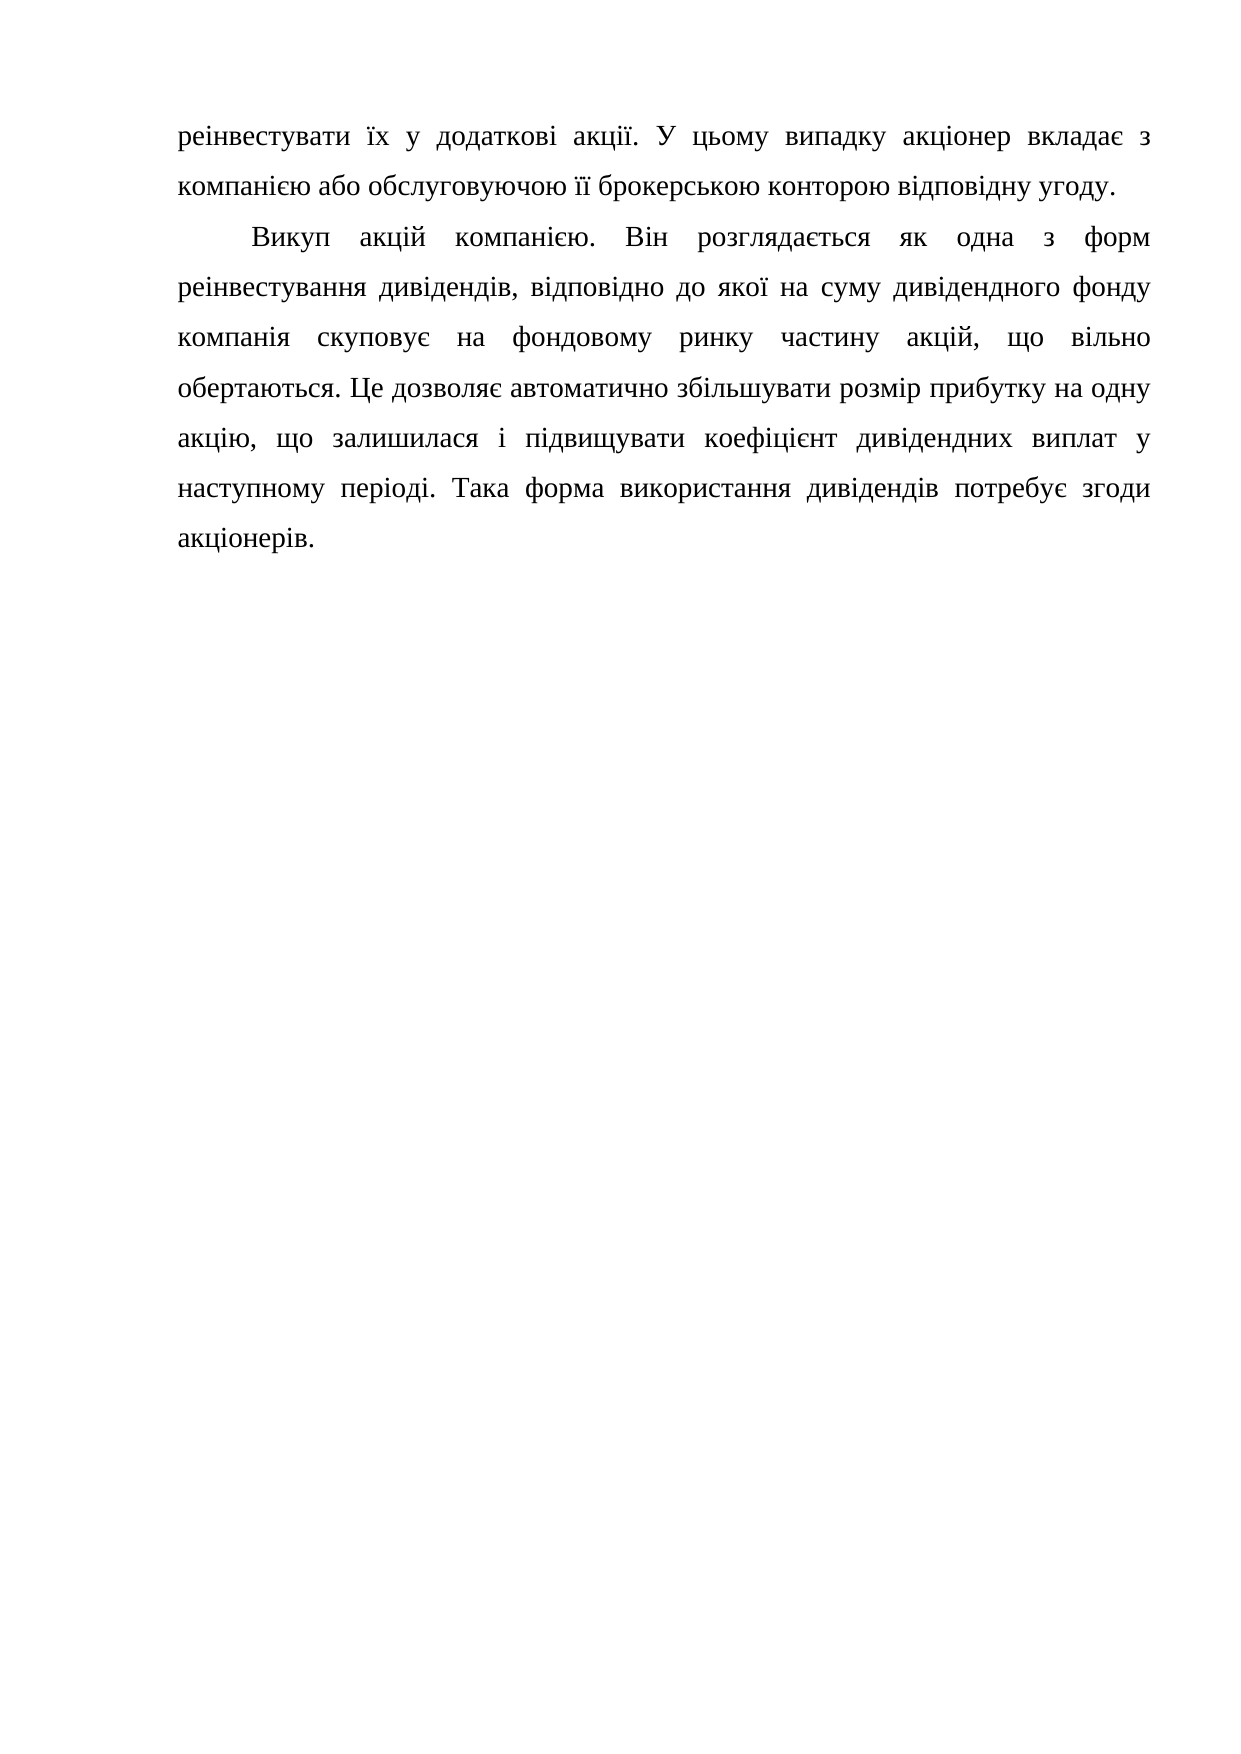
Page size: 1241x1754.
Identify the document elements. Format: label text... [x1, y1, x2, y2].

text Викуп акцій компанією. Він розглядається як одна з форм реінвестування дивідендів, відповідно до якої на суму дивідендного фонду компанія скуповує на фондовому ринку частину акцій, що вільно обертаються. Це дозволяє автоматично збільшувати розмір прибутку на одну акцію, що залишилася і підвищувати коефіцієнт дивідендних виплат у наступному періоді. Така форма використання дивідендів потребує згоди акціонерів. [177, 219, 1152, 554]
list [177, 118, 1152, 202]
